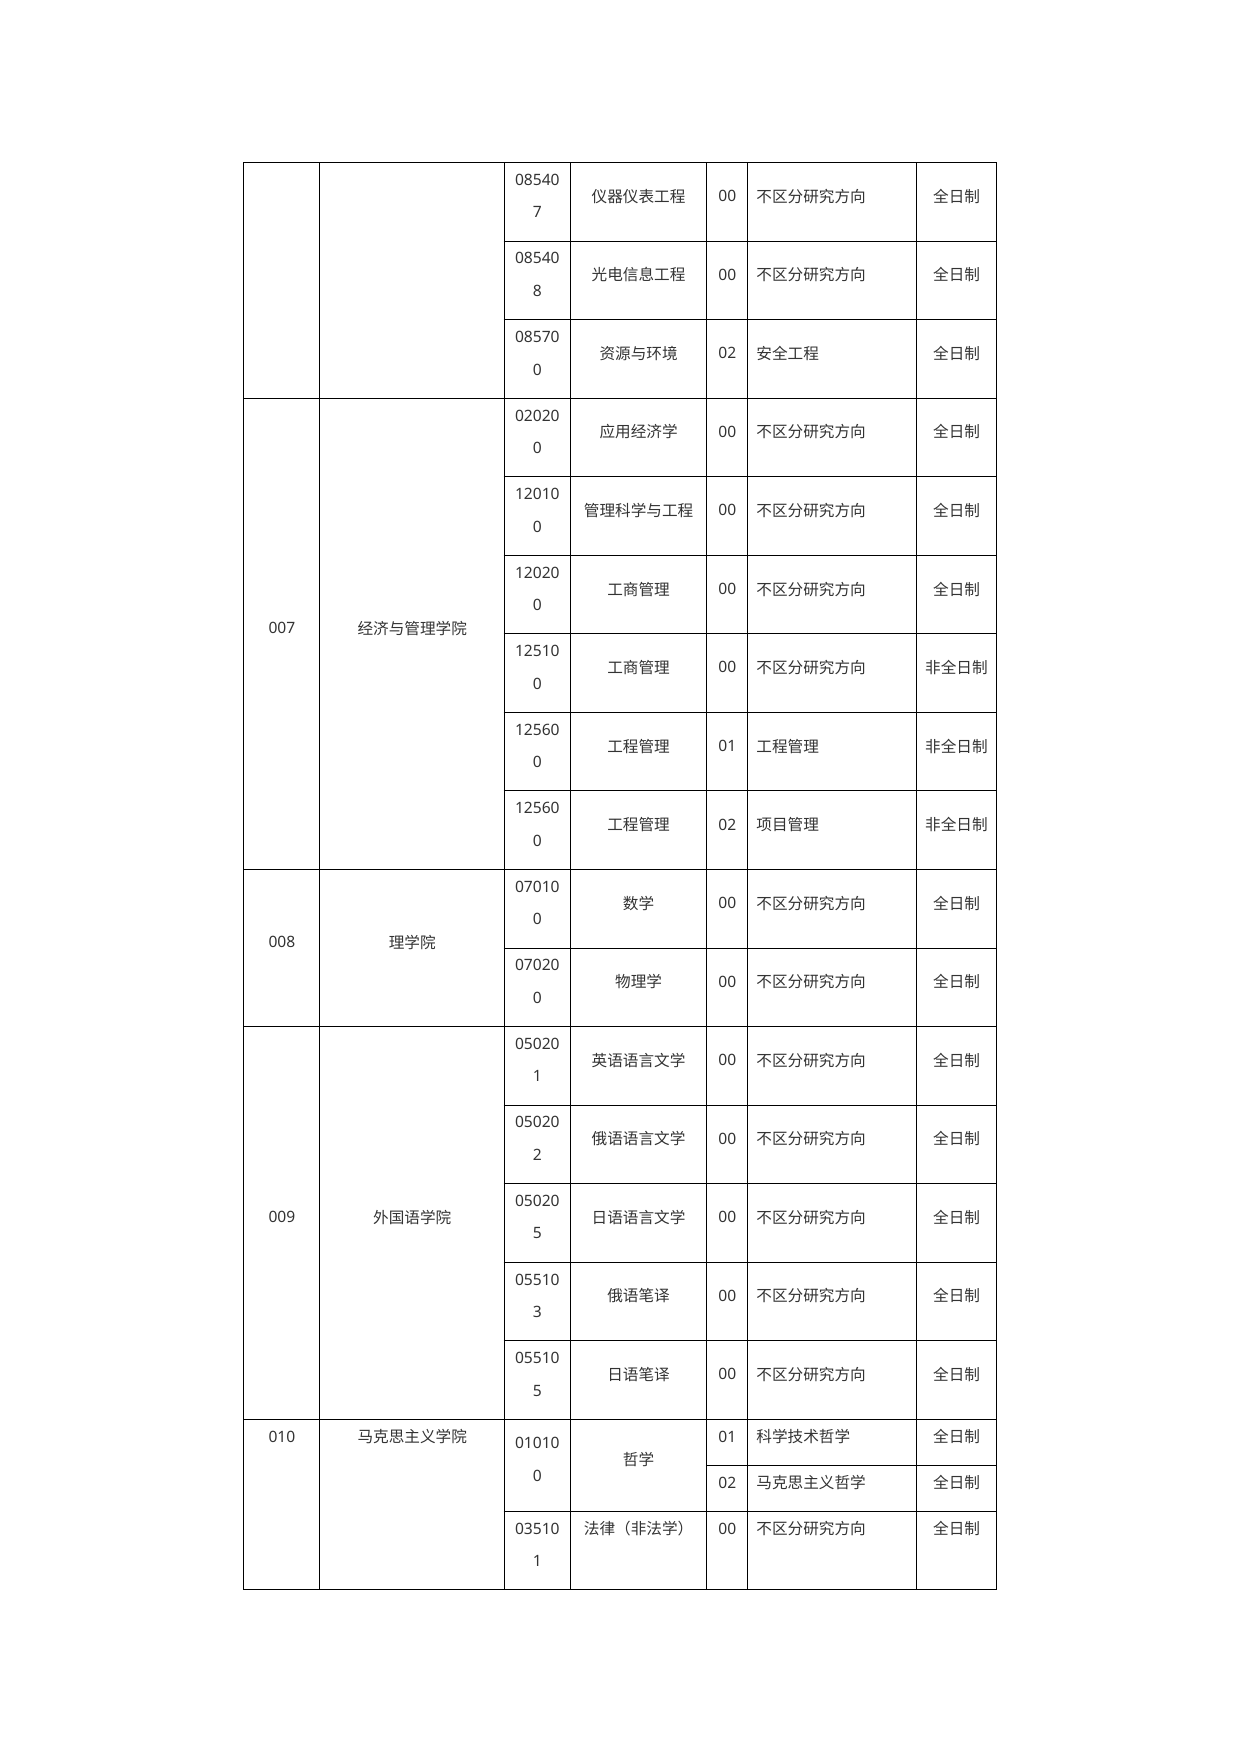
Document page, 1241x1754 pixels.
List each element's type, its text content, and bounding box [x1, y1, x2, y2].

table_cell 050201 [505, 1027, 570, 1104]
table_cell 不区分研究方向 [748, 1027, 916, 1104]
table_cell 全日制 [917, 1420, 996, 1465]
table_cell 马克思主义学院 [320, 1420, 504, 1589]
table_cell 085407 [505, 163, 570, 241]
table_cell 不区分研究方向 [748, 556, 916, 633]
table_cell 全日制 [917, 163, 996, 241]
table_cell 工商管理 [571, 556, 706, 633]
table_cell 数学 [571, 870, 706, 947]
table_cell 工程管理 [748, 713, 916, 790]
table_cell 物理学 [571, 949, 706, 1026]
table_cell 俄语笔译 [571, 1263, 706, 1340]
table_cell 00 [707, 1512, 747, 1589]
table_cell 不区分研究方向 [748, 242, 916, 319]
table_cell 工程管理 [571, 791, 706, 869]
table_cell 01 [707, 1420, 747, 1465]
table_cell 全日制 [917, 1027, 996, 1104]
table_cell 020200 [505, 399, 570, 476]
table_cell 不区分研究方向 [748, 1106, 916, 1183]
table_cell 全日制 [917, 556, 996, 633]
table_cell 00 [707, 1027, 747, 1104]
table_cell 125600 [505, 791, 570, 869]
table_cell 马克思主义哲学 [748, 1466, 916, 1511]
table_cell 科学技术哲学 [748, 1420, 916, 1465]
table_cell 不区分研究方向 [748, 1341, 916, 1419]
table_cell 不区分研究方向 [748, 1512, 916, 1589]
table_cell 全日制 [917, 242, 996, 319]
table_cell 050202 [505, 1106, 570, 1183]
table_cell 00 [707, 1184, 747, 1262]
table_cell 全日制 [917, 477, 996, 555]
table_cell 仪器仪表工程 [571, 163, 706, 241]
table_cell 工商管理 [571, 634, 706, 712]
table_cell 日语笔译 [571, 1341, 706, 1419]
table_cell 全日制 [917, 870, 996, 947]
table_cell 不区分研究方向 [748, 163, 916, 241]
table_cell 00 [707, 1106, 747, 1183]
table_cell 日语语言文学 [571, 1184, 706, 1262]
table_cell 工程管理 [571, 713, 706, 790]
table_cell 全日制 [917, 399, 996, 476]
table_cell 120100 [505, 477, 570, 555]
table_cell 不区分研究方向 [748, 477, 916, 555]
table_cell 00 [707, 242, 747, 319]
table_cell 007 [244, 399, 319, 869]
table_cell 125600 [505, 713, 570, 790]
table_cell 应用经济学 [571, 399, 706, 476]
table_cell 光电信息工程 [571, 242, 706, 319]
table_cell 非全日制 [917, 713, 996, 790]
table_cell 非全日制 [917, 634, 996, 712]
table_cell 00 [707, 949, 747, 1026]
table_cell 00 [707, 1341, 747, 1419]
table_cell 资源与环境 [571, 320, 706, 398]
table_cell 008 [244, 870, 319, 1026]
table_cell 不区分研究方向 [748, 949, 916, 1026]
table_cell 全日制 [917, 1466, 996, 1511]
table_cell 070100 [505, 870, 570, 947]
table_cell 01 [707, 713, 747, 790]
table_cell 非全日制 [917, 791, 996, 869]
table_cell 法律（非法学） [571, 1512, 706, 1589]
table_cell 不区分研究方向 [748, 1184, 916, 1262]
table_cell 125100 [505, 634, 570, 712]
table_cell 00 [707, 1263, 747, 1340]
table_cell 00 [707, 870, 747, 947]
table_cell 055105 [505, 1341, 570, 1419]
table_cell 外国语学院 [320, 1027, 504, 1419]
table_cell 02 [707, 1466, 747, 1511]
table_cell 经济与管理学院 [320, 399, 504, 869]
table_cell 全日制 [917, 1512, 996, 1589]
table_cell 不区分研究方向 [748, 870, 916, 947]
table_cell 理学院 [320, 870, 504, 1026]
table_cell 不区分研究方向 [748, 634, 916, 712]
table_cell 085700 [505, 320, 570, 398]
table_cell 项目管理 [748, 791, 916, 869]
table_cell 00 [707, 399, 747, 476]
table_cell 全日制 [917, 1184, 996, 1262]
table_cell 010 [244, 1420, 319, 1589]
table_cell 管理科学与工程 [571, 477, 706, 555]
table_cell 00 [707, 163, 747, 241]
table_cell 00 [707, 634, 747, 712]
table_cell 009 [244, 1027, 319, 1419]
table_cell 02 [707, 791, 747, 869]
table_cell 全日制 [917, 1106, 996, 1183]
table_cell 120200 [505, 556, 570, 633]
table_cell 安全工程 [748, 320, 916, 398]
table_cell 085408 [505, 242, 570, 319]
table_cell 00 [707, 477, 747, 555]
table_cell 不区分研究方向 [748, 399, 916, 476]
table_cell 哲学 [571, 1420, 706, 1511]
table_cell 00 [707, 556, 747, 633]
table_cell 全日制 [917, 1263, 996, 1340]
table_cell 035101 [505, 1512, 570, 1589]
table_cell 050205 [505, 1184, 570, 1262]
table_cell 全日制 [917, 320, 996, 398]
table_cell 全日制 [917, 949, 996, 1026]
table_cell 不区分研究方向 [748, 1263, 916, 1340]
table_cell 010100 [505, 1420, 570, 1511]
table_cell 全日制 [917, 1341, 996, 1419]
table_cell 070200 [505, 949, 570, 1026]
table_cell 俄语语言文学 [571, 1106, 706, 1183]
table_cell 英语语言文学 [571, 1027, 706, 1104]
table_cell 02 [707, 320, 747, 398]
table_cell 055103 [505, 1263, 570, 1340]
